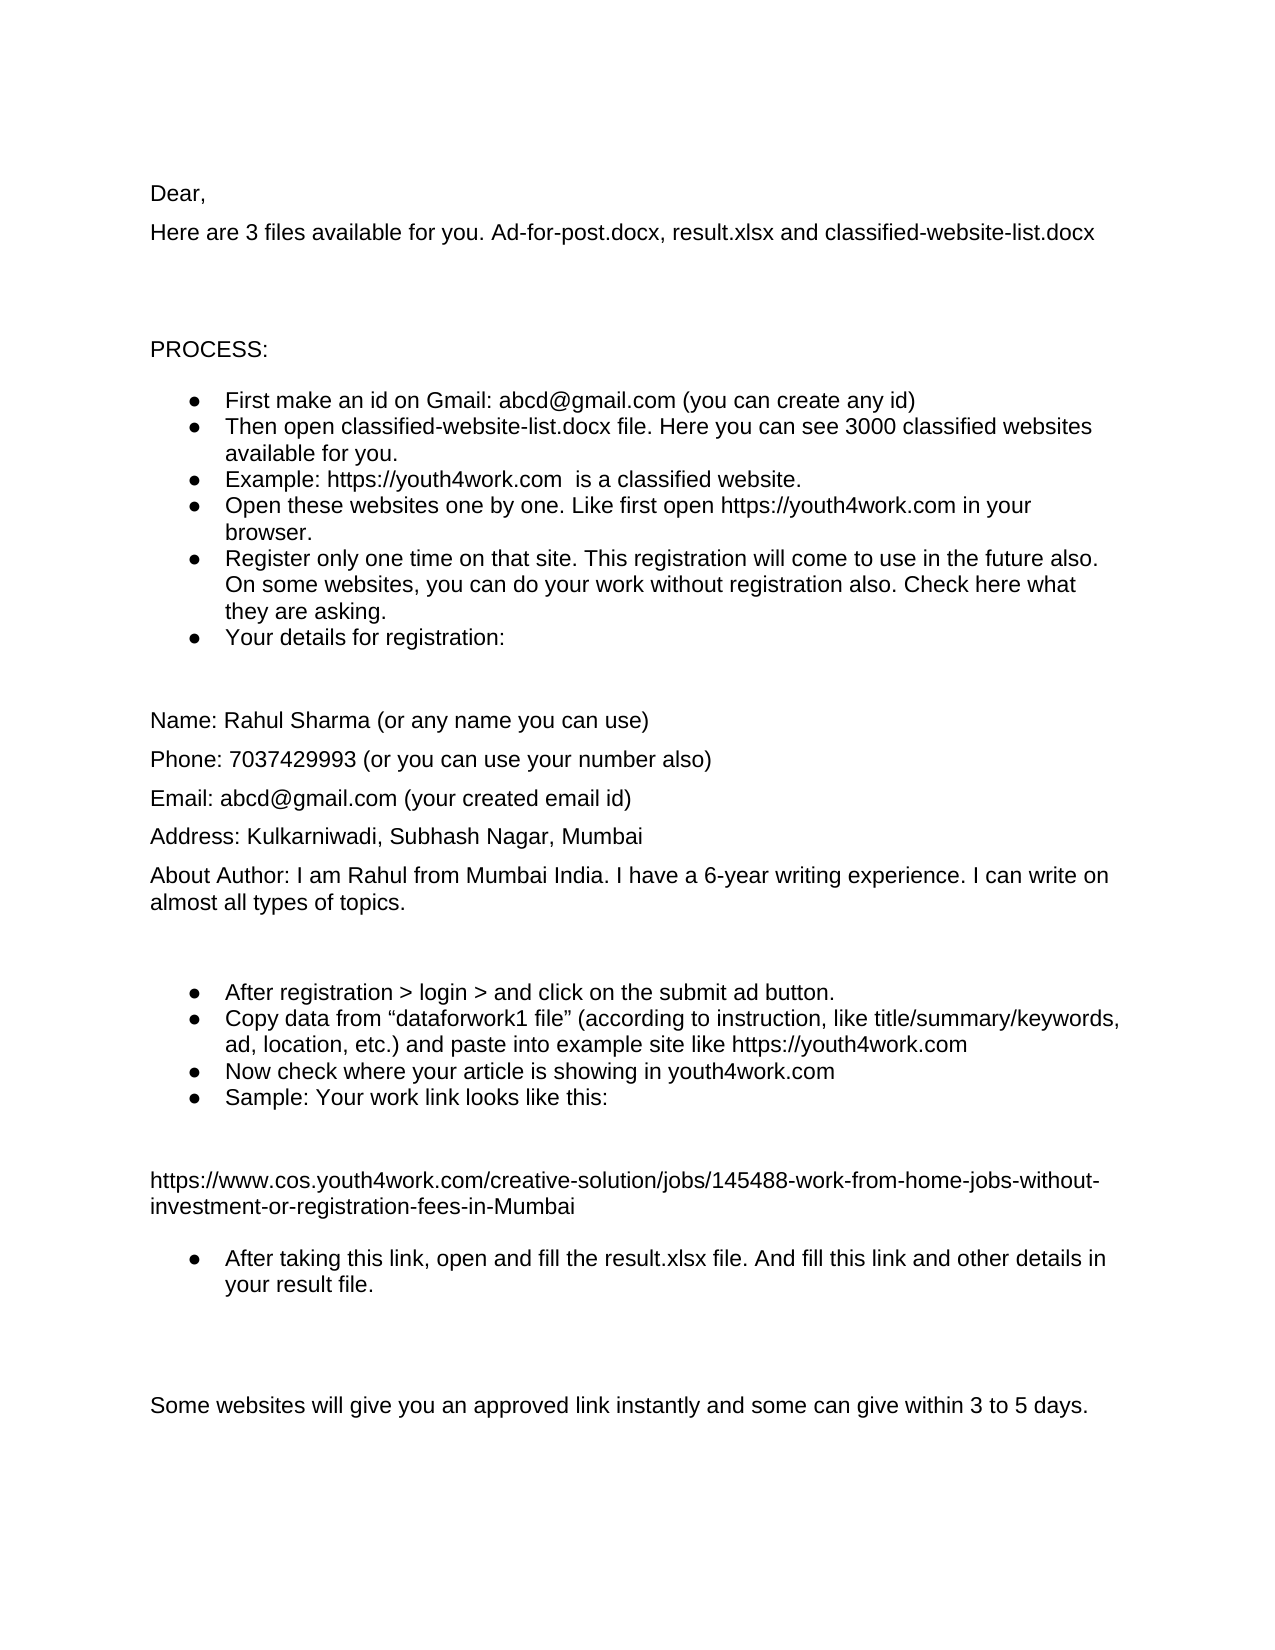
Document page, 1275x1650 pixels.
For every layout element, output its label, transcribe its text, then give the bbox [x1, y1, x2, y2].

text Name: Rahul Sharma (or any name you can use) [150, 707, 1125, 733]
list Open these websites one by one. Like first open https://youth4work.com in your browser. [187, 492, 1125, 545]
list Sample: Your work link looks like this: [187, 1084, 1125, 1111]
list Example: https://youth4work.com is a classified website. [187, 466, 1125, 492]
list Your details for registration: [187, 624, 1125, 651]
text Some websites will give you an approved link instantly and some can give within 3 to 5 days. [150, 1392, 1125, 1419]
text https://www.cos.youth4work.com/creative-solution/jobs/145488-work-from-home-jobs-without-investment-or-registration-fees-in-Mumbai [150, 1167, 1125, 1219]
text Email: abcd@gmail.com (your created email id) [150, 784, 1125, 811]
text Dear, [150, 180, 1125, 207]
list After taking this link, open and fill the result.xlsx file. And fill this link and other details in your result file. [187, 1244, 1125, 1297]
text PROCESS: [150, 336, 1125, 362]
list After registration > login > and click on the submit ad button. [187, 979, 1125, 1005]
list Register only one time on that site. This registration will come to use in the future also. On some websites, you can do your work without registration also. Check here what they are asking. [187, 545, 1125, 624]
text About Author: I am Rahul from Mumbai India. I have a 6-year writing experience. I can write on almost all types of topics. [150, 862, 1125, 915]
text Here are 3 files available for you. Ad-for-post.docx, result.xlsx and classified-website-list.docx [150, 219, 1125, 245]
list Then open classified-website-list.docx file. Here you can see 3000 classified websites available for you. [187, 413, 1125, 466]
text Address: Kulkarniwadi, Subhash Nagar, Mumbai [150, 823, 1125, 850]
list First make an id on Gmail: abcd@gmail.com (you can create any id) [187, 387, 1125, 413]
list Now check where your article is showing in youth4work.com [187, 1058, 1125, 1084]
text Phone: 7037429993 (or you can use your number also) [150, 746, 1125, 772]
list Copy data from “dataforwork1 file” (according to instruction, like title/summary/keywords, ad, location, etc.) and paste into example site like https://youth4work.com [187, 1005, 1125, 1058]
